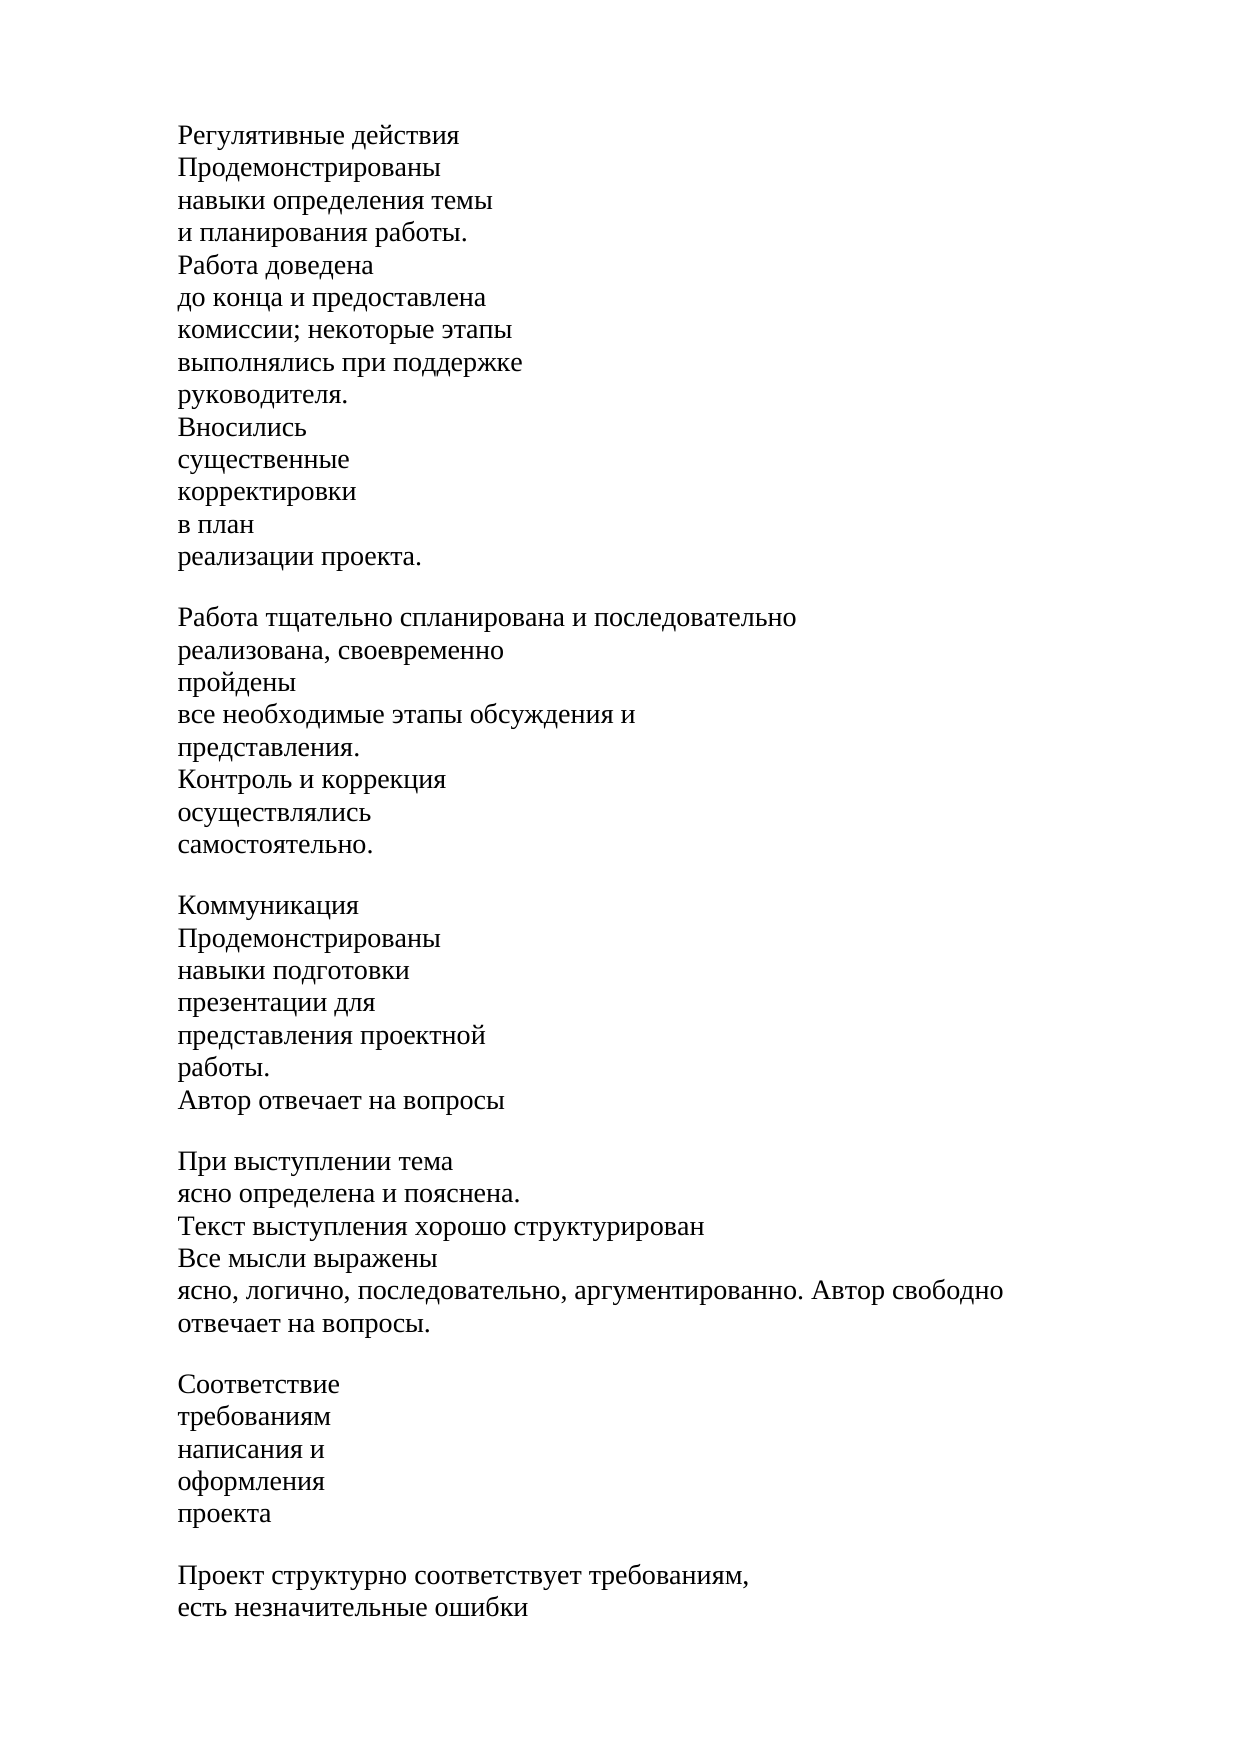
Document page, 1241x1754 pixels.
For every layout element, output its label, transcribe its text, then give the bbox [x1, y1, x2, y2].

text написания и [177, 1432, 1152, 1464]
text все необходимые этапы обсуждения и [177, 698, 1152, 730]
text самостоятельно. [177, 827, 1152, 859]
text Продемонстрированы [177, 921, 1152, 953]
text комиссии; некоторые этапы [177, 312, 1152, 345]
text При выступлении тема [177, 1144, 1152, 1176]
text Регулятивные действия [177, 118, 1152, 151]
text Работа доведена [177, 248, 1152, 280]
text представления. [177, 730, 1152, 762]
text Продемонстрированы [177, 151, 1152, 183]
text существенные [177, 442, 1152, 474]
text реализации проекта. [177, 539, 1152, 572]
text Вносились [177, 410, 1152, 442]
text Работа тщательно спланирована и последовательно [177, 600, 1152, 633]
text ясно определена и пояснена. [177, 1176, 1152, 1209]
text Текст выступления хорошо структурирован [177, 1209, 1152, 1241]
text Проект структурно соответствует требованиям, [177, 1558, 1152, 1590]
text работы. [177, 1050, 1152, 1083]
text есть незначительные ошибки [177, 1590, 1152, 1622]
text пройдены [177, 665, 1152, 698]
text оформления [177, 1464, 1152, 1497]
text Автор отвечает на вопросы [177, 1083, 1152, 1115]
text навыки определения темы [177, 183, 1152, 215]
text ясно, логично, последовательно, аргументированно. Автор свободно [177, 1273, 1152, 1306]
text навыки подготовки [177, 953, 1152, 986]
text осуществлялись [177, 795, 1152, 827]
text Соответствие [177, 1367, 1152, 1399]
text до конца и предоставлена [177, 280, 1152, 312]
text реализована, своевременно [177, 633, 1152, 665]
text Контроль и коррекция [177, 762, 1152, 795]
text требованиям [177, 1399, 1152, 1432]
text руководителя. [177, 377, 1152, 410]
text представления проектной [177, 1018, 1152, 1050]
text в план [177, 507, 1152, 539]
text проекта [177, 1497, 1152, 1529]
text отвечает на вопросы. [177, 1306, 1152, 1338]
text презентации для [177, 986, 1152, 1018]
text Коммуникация [177, 888, 1152, 921]
text выполнялись при поддержке [177, 345, 1152, 377]
text корректировки [177, 474, 1152, 507]
text и планирования работы. [177, 215, 1152, 248]
text Все мысли выражены [177, 1241, 1152, 1273]
